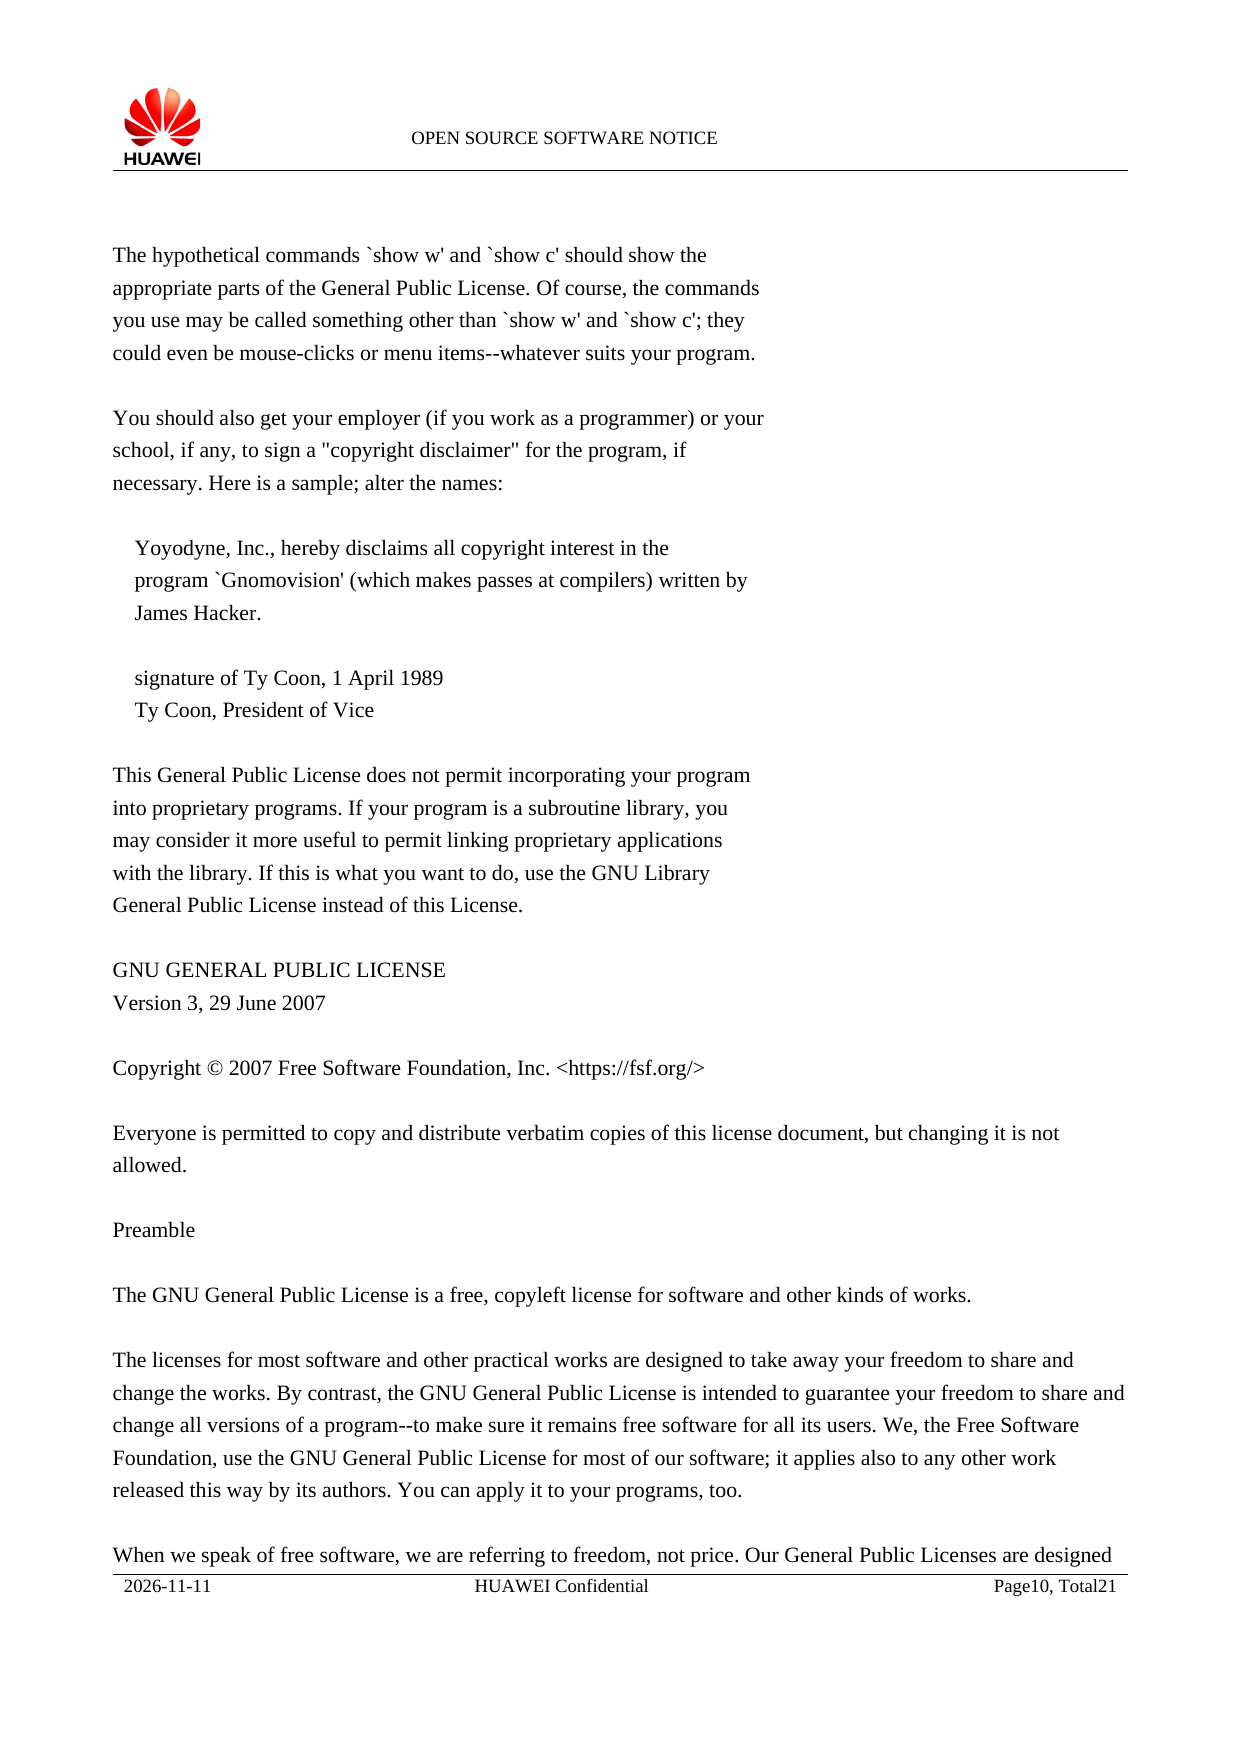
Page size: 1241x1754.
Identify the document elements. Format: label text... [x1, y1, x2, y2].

text may consider it more useful to permit linking proprietary applications [112, 824, 1128, 856]
text GNU GENERAL PUBLIC LICENSE [112, 954, 1128, 986]
text school, if any, to sign a "copyright disclaimer" for the program, if [112, 434, 1128, 466]
text signature of Ty Coon, 1 April 1989 [112, 661, 1128, 694]
picture [124, 88, 201, 165]
text into proprietary programs. If your program is a subroutine library, you [112, 791, 1128, 824]
text General Public License instead of this License. [112, 889, 1128, 921]
text Ty Coon, President of Vice [112, 694, 1128, 726]
text Copyright © 2007 Free Software Foundation, Inc. <https://fsf.org/> [112, 1051, 1128, 1084]
text program `Gnomovision' (which makes passes at compilers) written by [112, 564, 1128, 596]
text could even be mouse-clicks or menu items--whatever suits your program. [112, 336, 1128, 369]
text The GNU General Public License is a free, copyleft license for software and other kinds of works. [112, 1279, 1128, 1311]
text appropriate parts of the General Public License. Of course, the commands [112, 271, 1128, 304]
text Everyone is permitted to copy and distribute verbatim copies of this license document, but changing it is not allowed. [112, 1116, 1128, 1181]
text necessary. Here is a sample; alter the names: [112, 466, 1128, 499]
text This General Public License does not permit incorporating your program [112, 759, 1128, 791]
text James Hacker. [112, 596, 1128, 629]
text The licenses for most software and other practical works are designed to take away your freedom to share and change the works. By contrast, the GNU General Public License is intended to guarantee your freedom to share and change all versions of a program--to make sure it remains free software for all its users. We, the Free Software Foundation, use the GNU General Public License for most of our software; it applies also to any other work released this way by its authors. You can apply it to your programs, too. [112, 1344, 1128, 1506]
text The hypothetical commands `show w' and `show c' should show the [112, 239, 1128, 271]
text Version 3, 29 June 2007 [112, 986, 1128, 1019]
text Preamble [112, 1214, 1128, 1246]
text Yoyodyne, Inc., hereby disclaims all copyright interest in the [112, 531, 1128, 564]
text with the library. If this is what you want to do, use the GNU Library [112, 856, 1128, 889]
text You should also get your employer (if you work as a programmer) or your [112, 401, 1128, 434]
text you use may be called something other than `show w' and `show c'; they [112, 304, 1128, 336]
